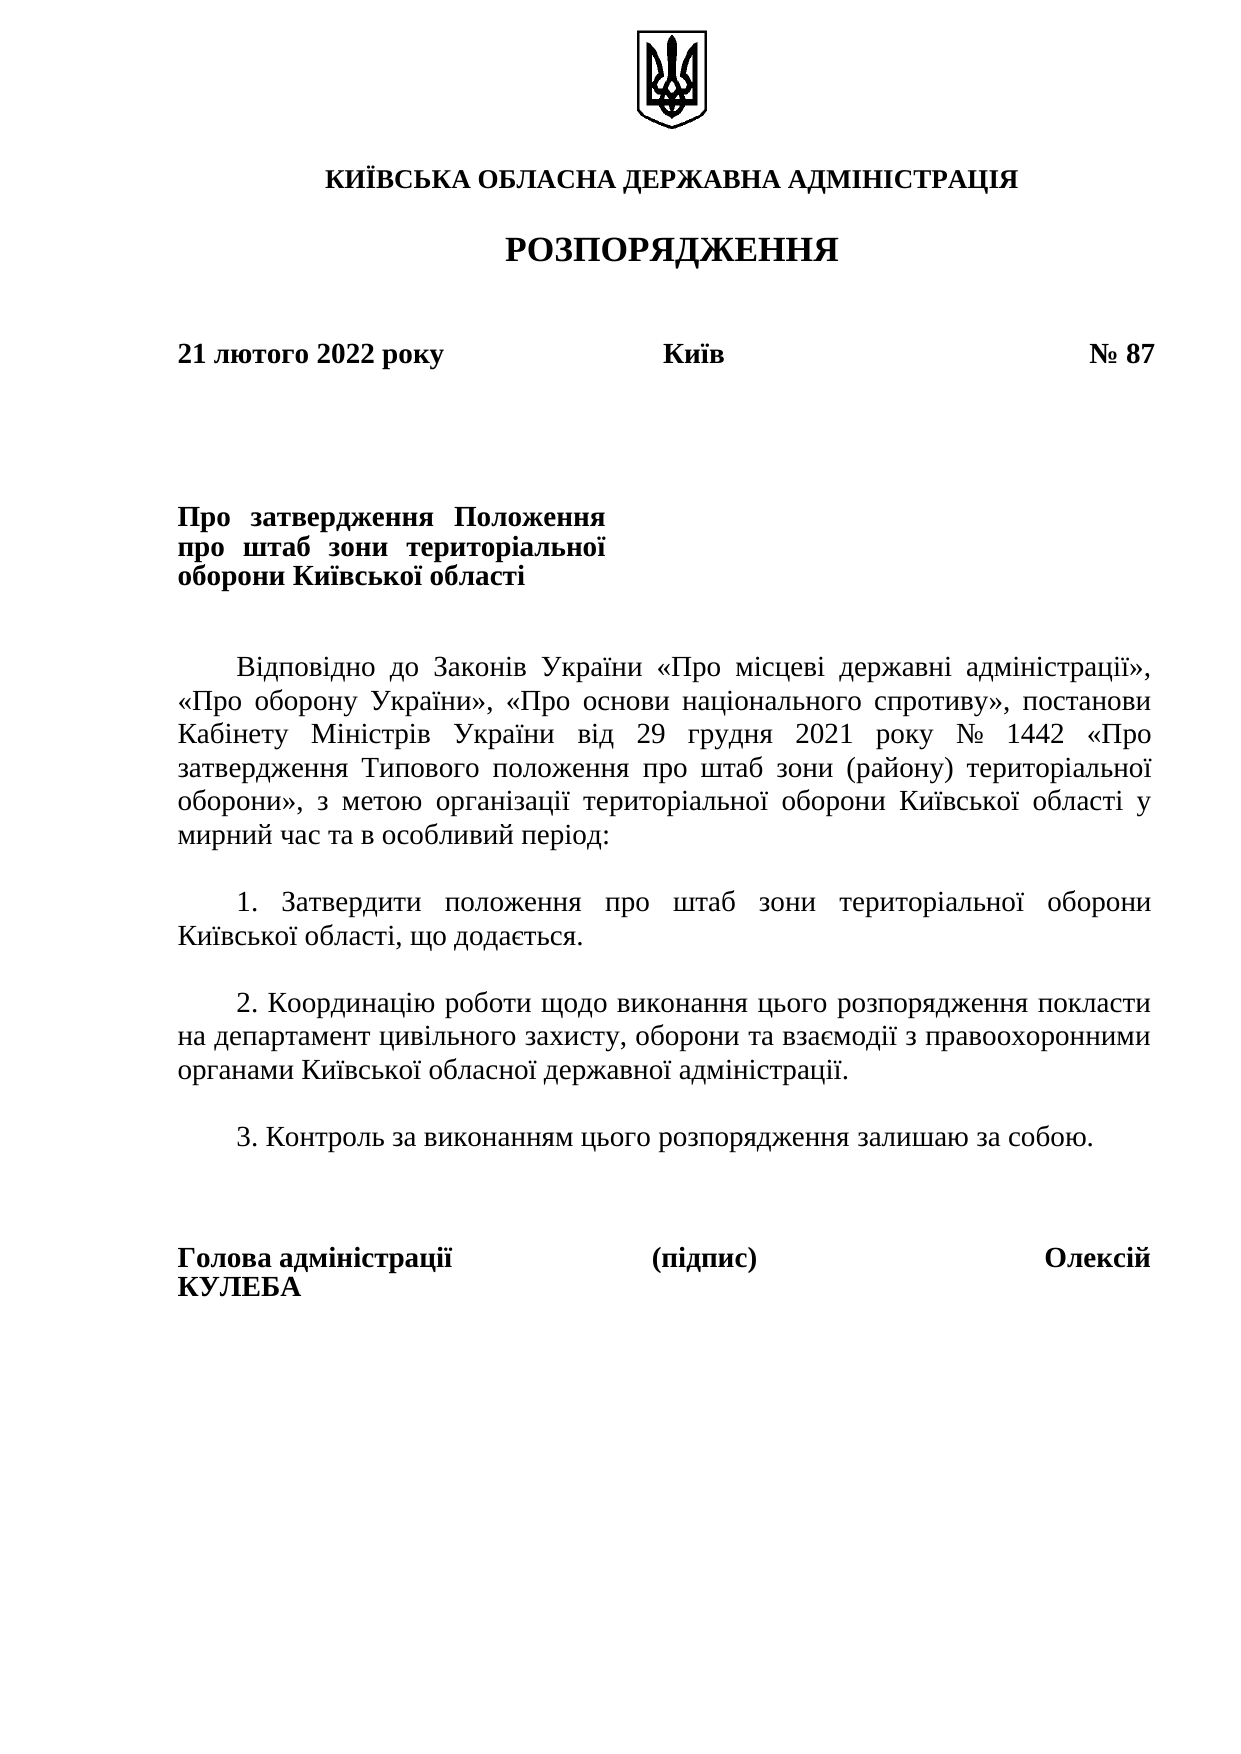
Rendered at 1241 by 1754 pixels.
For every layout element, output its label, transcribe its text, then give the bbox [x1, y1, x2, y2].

text 1. Затвердити положення про штаб зони територіальної оборони Київської області, що додається. [177, 884, 1152, 951]
picture [635, 29, 709, 130]
text 3. Контроль за виконанням цього розпорядження залишаю за собою. [177, 1119, 1152, 1152]
text РОЗПОРЯДЖЕННЯ [177, 228, 1167, 269]
text Голова адміністрації (підпис) Олексій КУЛЕБА [177, 1244, 1152, 1303]
text Відповідно до Законів України «Про місцеві державні адміністрації», «Про оборону України», «Про основи національного спротиву», постанови Кабінету Міністрів України від 29 грудня 2021 року № 1442 «Про затвердження Типового положення про штаб зони (району) територіальної оборони», з метою організації територіальної оборони Київської області у мирний час та в особливий період: [177, 649, 1152, 851]
text КИЇВСЬКА ОБЛАСНА ДЕРЖАВНА АДМІНІСТРАЦІЯ [177, 163, 1167, 194]
text 2. Координацію роботи щодо виконання цього розпорядження покласти на департамент цивільного захисту, оборони та взаємодії з правоохоронними органами Київської обласної державної адміністрації. [177, 985, 1152, 1085]
text Про затвердження Положення про штаб зони територіальної оборони Київської області [177, 503, 606, 591]
text 21 лютого 2022 року Київ № 87 [177, 336, 1167, 369]
